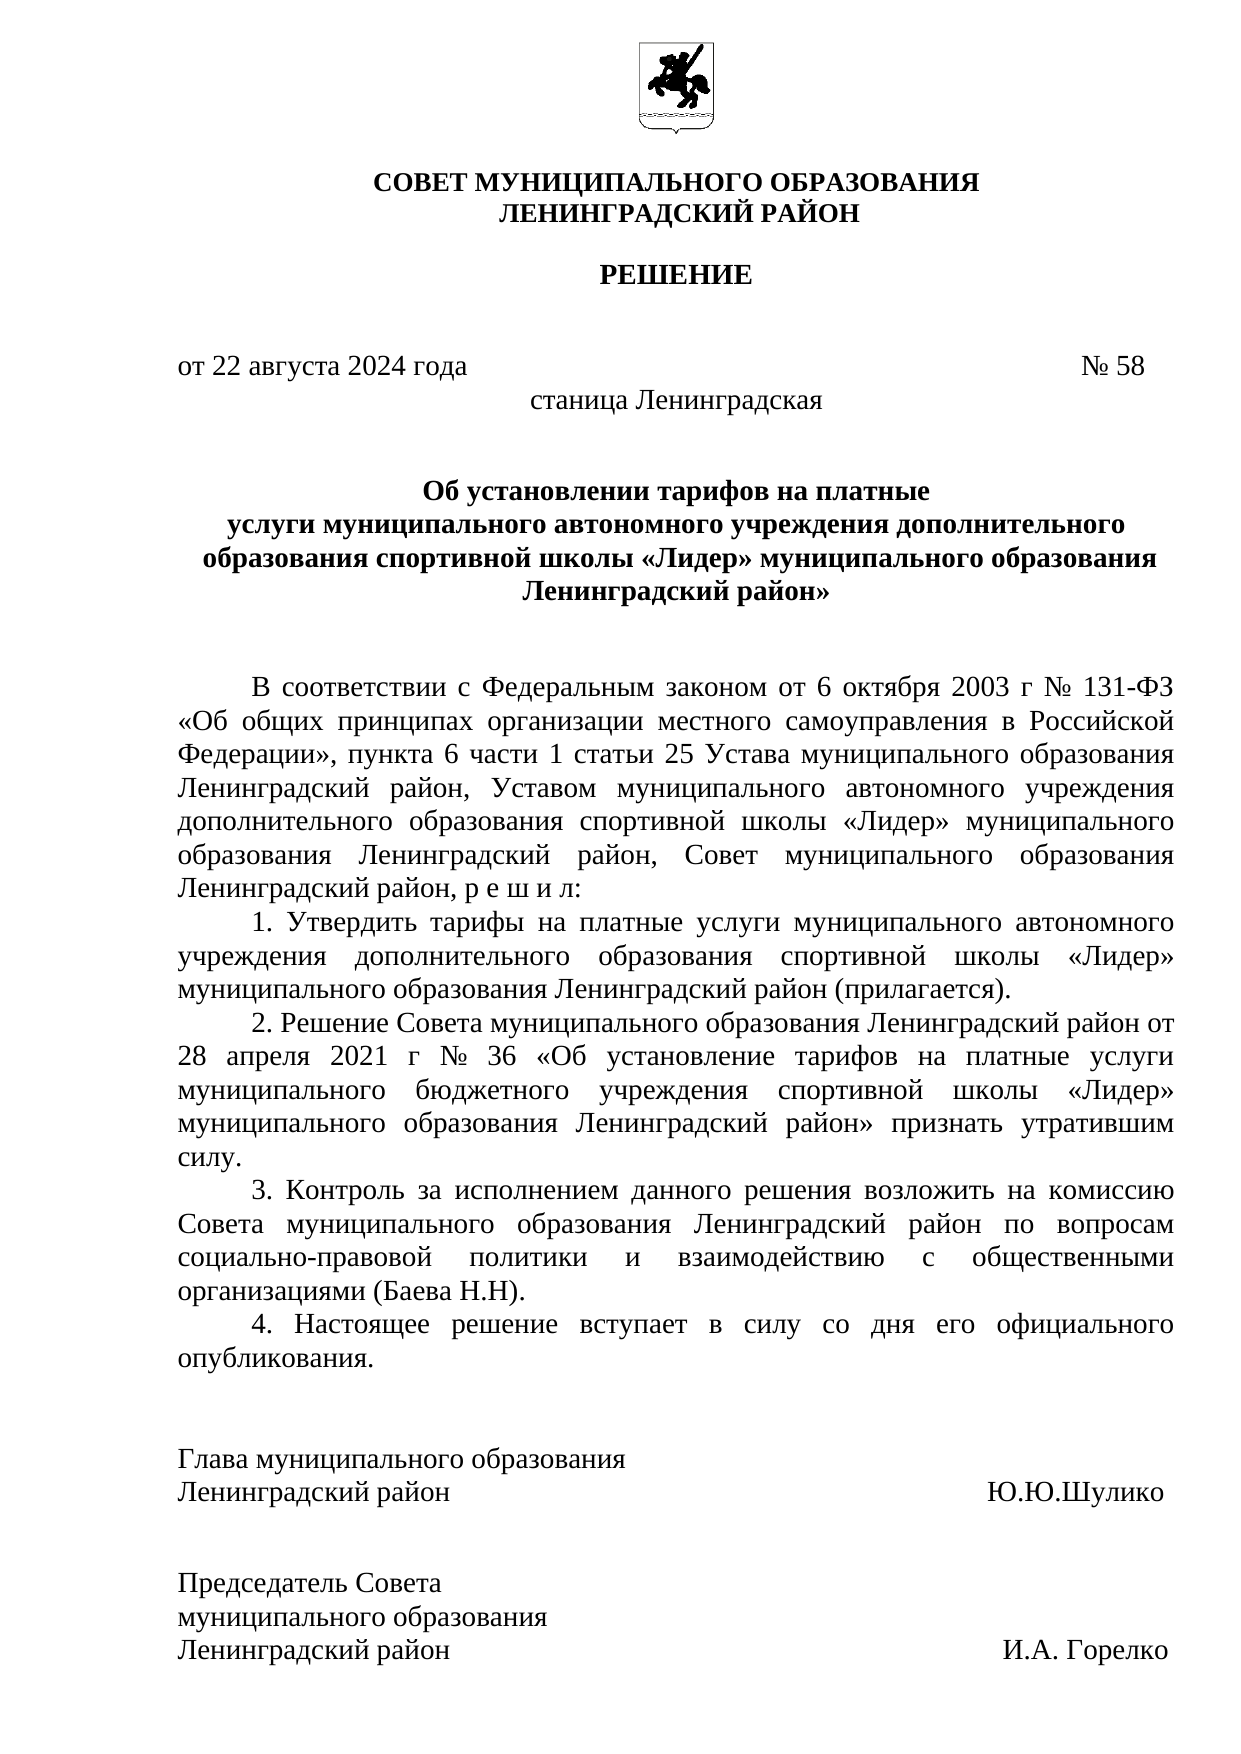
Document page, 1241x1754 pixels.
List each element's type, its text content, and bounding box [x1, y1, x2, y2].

text 1. Утвердить тарифы на платные услуги муниципального автономного учреждения дополнительного образования спортивной школы «Лидер» муниципального образования Ленинградский район (прилагается). [177, 904, 1175, 1005]
text станица Ленинградская [177, 382, 1175, 415]
text Ленинградский район Ю.Ю.Шулико [177, 1474, 1175, 1508]
text ЛЕНИНГРАДСКИЙ РАЙОН [177, 197, 1175, 228]
text услуги муниципального автономного учреждения дополнительного [177, 506, 1175, 540]
text Глава муниципального образования [177, 1441, 1175, 1474]
text 4. Настоящее решение вступает в силу со дня его официального опубликования. [177, 1307, 1175, 1374]
text муниципального образования [177, 1599, 1175, 1632]
text 2. Решение Совета муниципального образования Ленинградский район от 28 апреля 2021 г № 36 «Об установление тарифов на платные услуги муниципального бюджетного учреждения спортивной школы «Лидер» муниципального образования Ленинградский район» признать утратившим силу. [177, 1005, 1175, 1172]
text РЕШЕНИЕ [177, 257, 1175, 291]
text Об установлении тарифов на платные [177, 473, 1175, 506]
text 3. Контроль за исполнением данного решения возложить на комиссию Совета муниципального образования Ленинградский район по вопросам социально-правовой политики и взаимодействию с общественными организациями (Баева Н.Н). [177, 1172, 1175, 1307]
text В соответствии с Федеральным законом от 6 октября 2003 г № 131-ФЗ «Об общих принципах организации местного самоуправления в Российской Федерации», пункта 6 части 1 статьи 25 Устава муниципального образования Ленинградский район, Уставом муниципального автономного учреждения дополнительного образования спортивной школы «Лидер» муниципального образования Ленинградский район, Совет муниципального образования Ленинградский район, р е ш и л: [177, 669, 1175, 904]
text СОВЕТ МУНИЦИПАЛЬНОГО ОБРАЗОВАНИЯ [177, 166, 1175, 197]
text от 22 августа 2024 года № 58 [177, 348, 1175, 382]
text образования спортивной школы «Лидер» муниципального образования Ленинградский район» [177, 540, 1175, 607]
picture [637, 41, 715, 136]
text Председатель Совета [177, 1565, 1175, 1599]
text Ленинградский район И.А. Горелко [177, 1632, 1175, 1666]
